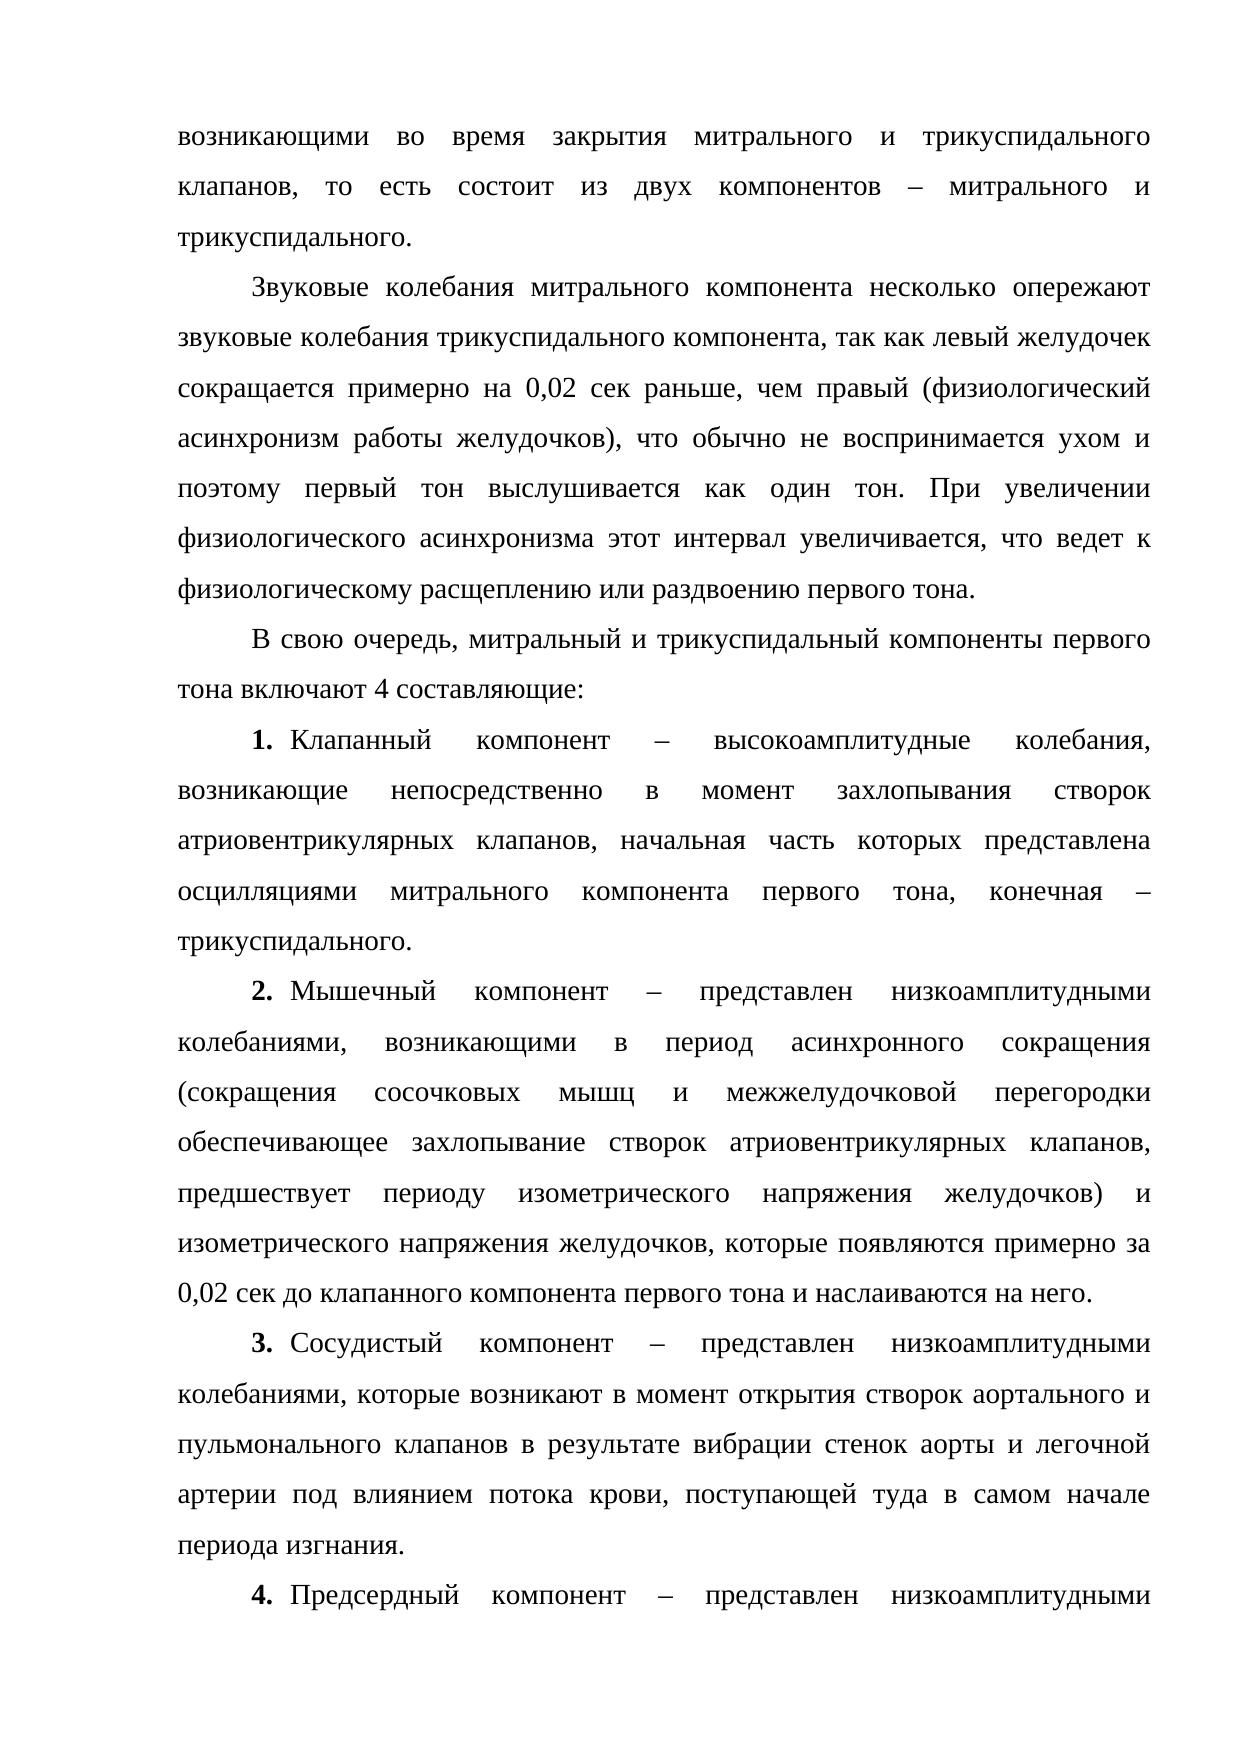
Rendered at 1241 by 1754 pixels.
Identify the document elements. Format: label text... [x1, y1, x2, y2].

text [177, 118, 1152, 252]
list Сосудистый компонент – представлен низкоамплитудными колебаниями, которые возникают в момент открытия створок аортального и пульмонального клапанов в результате вибрации стенок аорты и легочной артерии под влиянием потока крови, поступающей туда в самом начале периода изгнания. [177, 1326, 1152, 1560]
list Мышечный компонент – представлен низкоамплитудными колебаниями, возникающими в период асинхронного сокращения (сокращения сосочковых мышц и межжелудочковой перегородки обеспечивающее захлопывание створок атриовентрикулярных клапанов, предшествует периоду изометрического напряжения желудочков) и изометрического напряжения желудочков, которые появляются примерно за 0,02 сек до клапанного компонента первого тона и наслаиваются на него. [177, 973, 1152, 1309]
text Звуковые колебания митрального компонента несколько опережают звуковые колебания трикуспидального компонента, так как левый желудочек сокращается примерно на 0,02 сек раньше, чем правый (физиологический асинхронизм работы желудочков), что обычно не воспринимается ухом и поэтому первый тон выслушивается как один тон. При увеличении физиологического асинхронизма этот интервал увеличивается, что ведет к физиологическому расщеплению или раздвоению первого тона. [177, 269, 1152, 604]
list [177, 1577, 1152, 1611]
text В свою очередь, митральный и трикуспидальный компоненты первого тона включают 4 составляющие: [177, 621, 1152, 705]
list Клапанный компонент – высокоамплитудные колебания, возникающие непосредственно в момент захлопывания створок атриовентрикулярных клапанов, начальная часть которых представлена осцилляциями митрального компонента первого тона, конечная – трикуспидального. [177, 722, 1152, 957]
